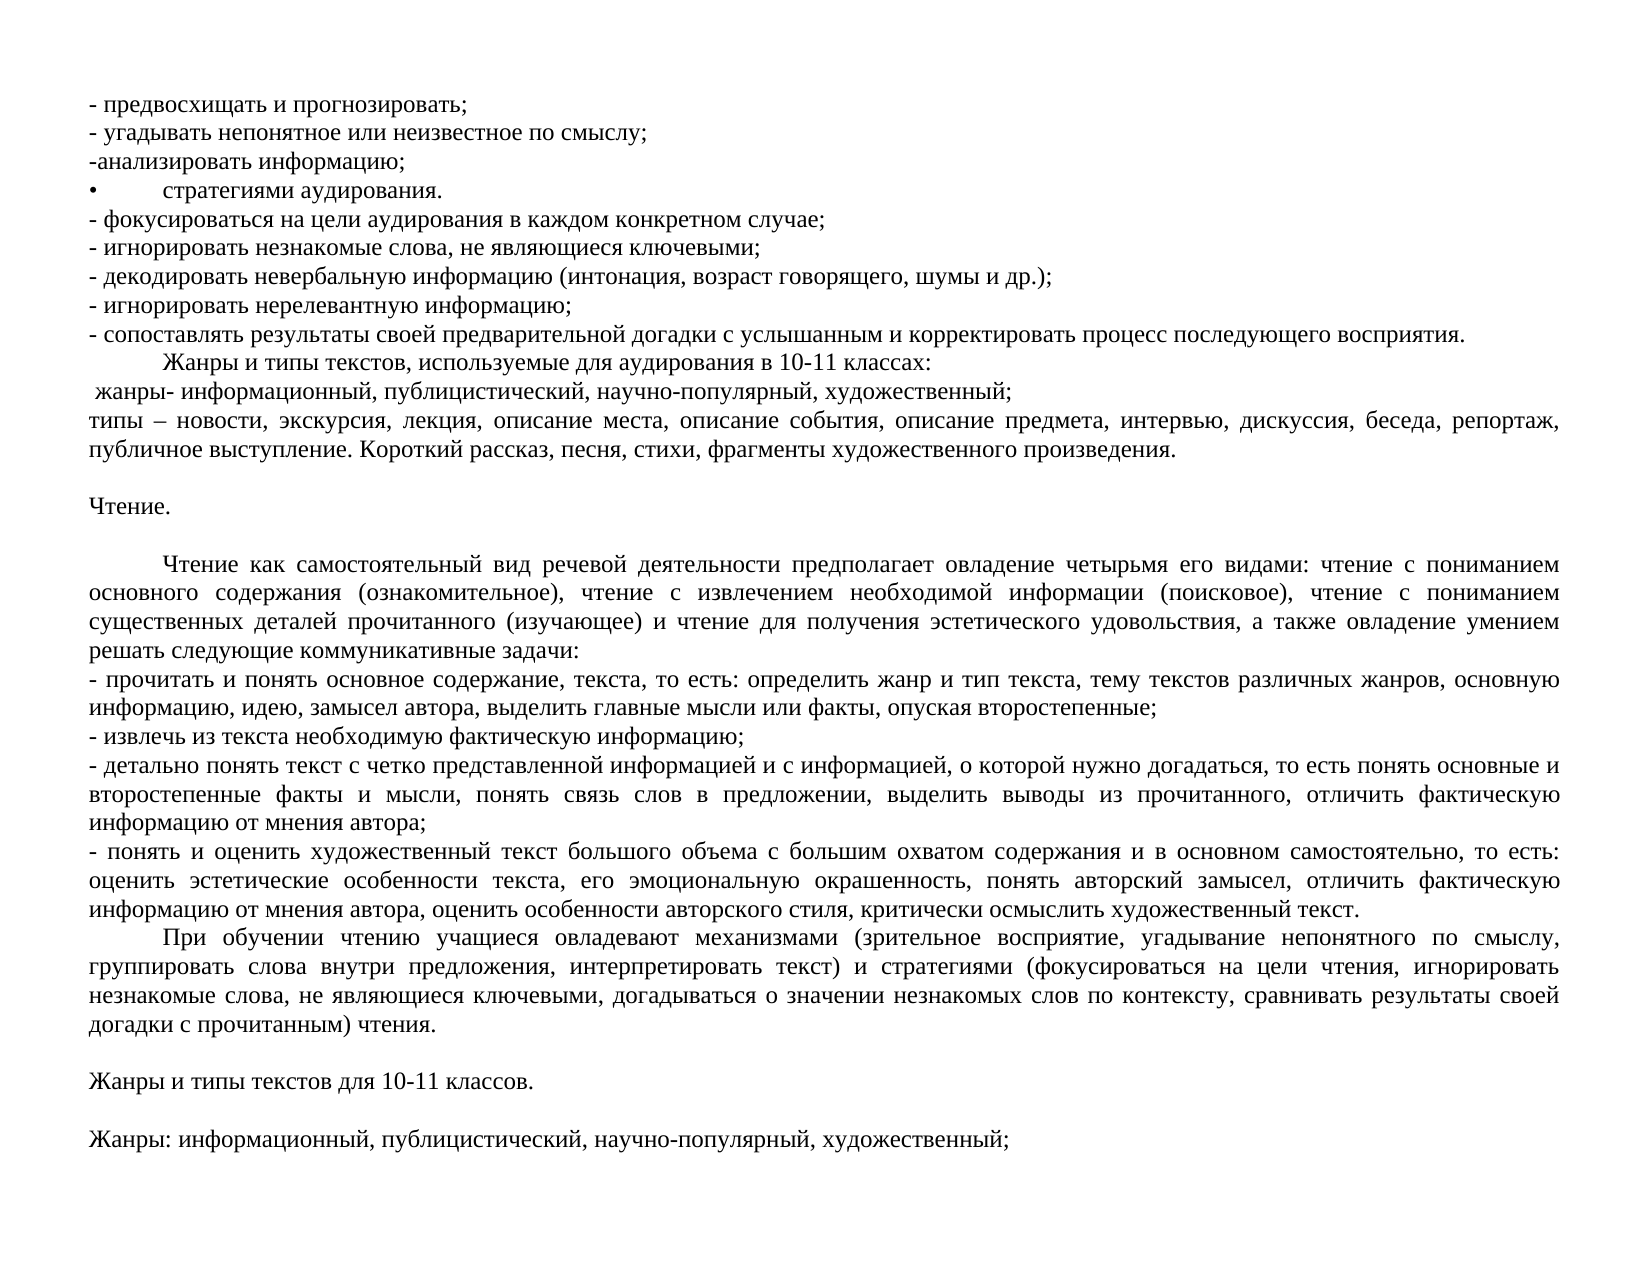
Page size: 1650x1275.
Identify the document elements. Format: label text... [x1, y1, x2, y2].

list Жанры: информационный, публицистический, научно-популярный, художественный; [89, 1124, 1561, 1152]
list Жанры и типы текстов, используемые для аудирования в 10-11 классах: [89, 347, 1561, 376]
list - игнорировать незнакомые слова, не являющиеся ключевыми; [89, 232, 1561, 261]
list типы – новости, экскурсия, лекция, описание места, описание события, описание предмета, интервью, дискуссия, беседа, репортаж, публичное выступление. Короткий рассказ, песня, стихи, фрагменты художественного произведения. [89, 405, 1561, 462]
list - фокусироваться на цели аудирования в каждом конкретном случае; [89, 204, 1561, 232]
list - извлечь из текста необходимую фактическую информацию; [89, 721, 1561, 750]
list • стратегиями аудирования. [89, 175, 1561, 204]
list - игнорировать нерелевантную информацию; [89, 290, 1561, 319]
list - предвосхищать и прогнозировать; [89, 89, 1561, 117]
list Чтение. [89, 491, 1561, 520]
list - прочитать и понять основное содержание, текста, то есть: определить жанр и тип текста, тему текстов различных жанров, основную информацию, идею, замысел автора, выделить главные мысли или факты, опуская второстепенные; [89, 664, 1561, 721]
list жанры- информационный, публицистический, научно-популярный, художественный; [89, 376, 1561, 405]
list - понять и оценить художественный текст большого объема с большим охватом содержания и в основном самостоятельно, то есть: оценить эстетические особенности текста, его эмоциональную окрашенность, понять авторский замысел, отличить фактическую информацию от мнения автора, оценить особенности авторского стиля, критически осмыслить художественный текст. [89, 836, 1561, 922]
list - детально понять текст с четко представленной информацией и с информацией, о которой нужно догадаться, то есть понять основные и второстепенные факты и мысли, понять связь слов в предложении, выделить выводы из прочитанного, отличить фактическую информацию от мнения автора; [89, 750, 1561, 836]
list -анализировать информацию; [89, 146, 1561, 175]
list - декодировать невербальную информацию (интонация, возраст говорящего, шумы и др.); [89, 261, 1561, 290]
list - сопоставлять результаты своей предварительной догадки с услышанным и корректировать процесс последующего восприятия. [89, 319, 1561, 347]
list - угадывать непонятное или неизвестное по смыслу; [89, 117, 1561, 146]
list Жанры и типы текстов для 10-11 классов. [89, 1066, 1561, 1095]
list При обучении чтению учащиеся овладевают механизмами (зрительное восприятие, угадывание непонятного по смыслу, группировать слова внутри предложения, интерпретировать текст) и стратегиями (фокусироваться на цели чтения, игнорировать незнакомые слова, не являющиеся ключевыми, догадываться о значении незнакомых слов по контексту, сравнивать результаты своей догадки с прочитанным) чтения. [89, 922, 1561, 1037]
list Чтение как самостоятельный вид речевой деятельности предполагает овладение четырьмя его видами: чтение с пониманием основного содержания (ознакомительное), чтение с извлечением необходимой информации (поисковое), чтение с пониманием существенных деталей прочитанного (изучающее) и чтение для получения эстетического удовольствия, а также овладение умением решать следующие коммуникативные задачи: [89, 549, 1561, 664]
